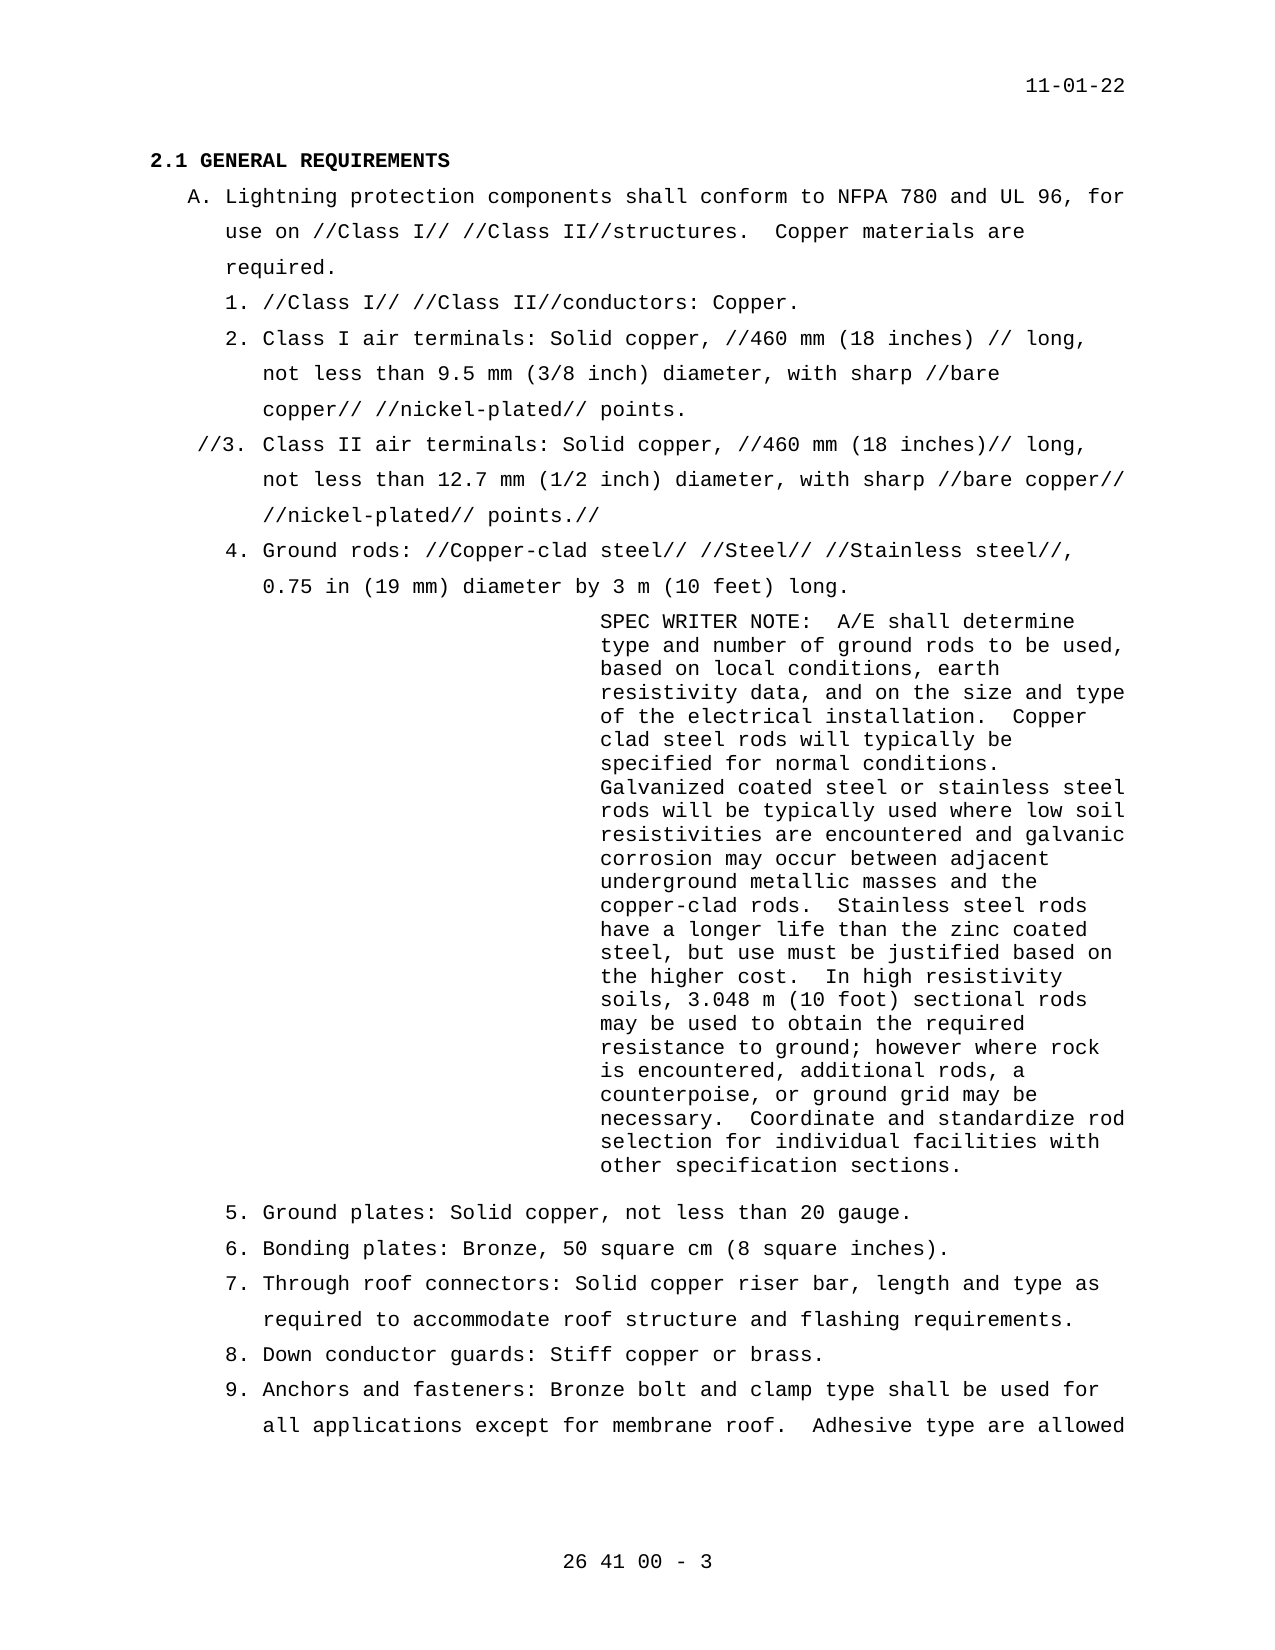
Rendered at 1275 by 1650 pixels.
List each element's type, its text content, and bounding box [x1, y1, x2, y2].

text 7. Through roof connectors: Solid copper riser bar, length and type as required to accommodate roof structure and flashing requirements. [225, 1273, 1125, 1332]
text 6. Bonding plates: Bronze, 50 square cm (8 square inches). [225, 1238, 1125, 1261]
text 2.1 general requirements [150, 150, 1125, 174]
text 4. Ground rods: //Copper-clad steel// //Steel// //Stainless steel//, 0.75 in (19 mm) diameter by 3 m (10 feet) long. [225, 540, 1125, 599]
text A. Lightning protection components shall conform to NFPA 780 and UL 96, for use on //Class I// //Class II//structures. Copper materials are required. [187, 186, 1125, 281]
text SPEC WRITER NOTE: A/E shall determine type and number of ground rods to be used, based on local conditions, earth resistivity data, and on the size and type of the electrical installation. Copper clad steel rods will typically be specified for normal conditions. Galvanized coated steel or stainless steel rods will be typically used where low soil resistivities are encountered and galvanic corrosion may occur between adjacent underground metallic masses and the copper-clad rods. Stainless steel rods have a longer life than the zinc coated steel, but use must be justified based on the higher cost. In high resistivity soils, 3.048 m (10 foot) sectional rods may be used to obtain the required resistance to ground; however where rock is encountered, additional rods, a counterpoise, or ground grid may be necessary. Coordinate and standardize rod selection for individual facilities with other specification sections. [600, 611, 1125, 1179]
text //3. Class II air terminals: Solid copper, //460 mm (18 inches)// long, not less than 12.7 mm (1/2 inch) diameter, with sharp //bare copper// //nickel-plated// points.// [197, 434, 1125, 528]
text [225, 1379, 1125, 1438]
text 1. //Class I// //Class II//conductors: Copper. [225, 292, 1125, 316]
text 5. Ground plates: Solid copper, not less than 20 gauge. [225, 1202, 1125, 1226]
text 8. Down conductor guards: Stiff copper or brass. [225, 1344, 1125, 1368]
text 2. Class I air terminals: Solid copper, //460 mm (18 inches) // long, not less than 9.5 mm (3/8 inch) diameter, with sharp //bare copper// //nickel-plated// points. [225, 328, 1125, 422]
